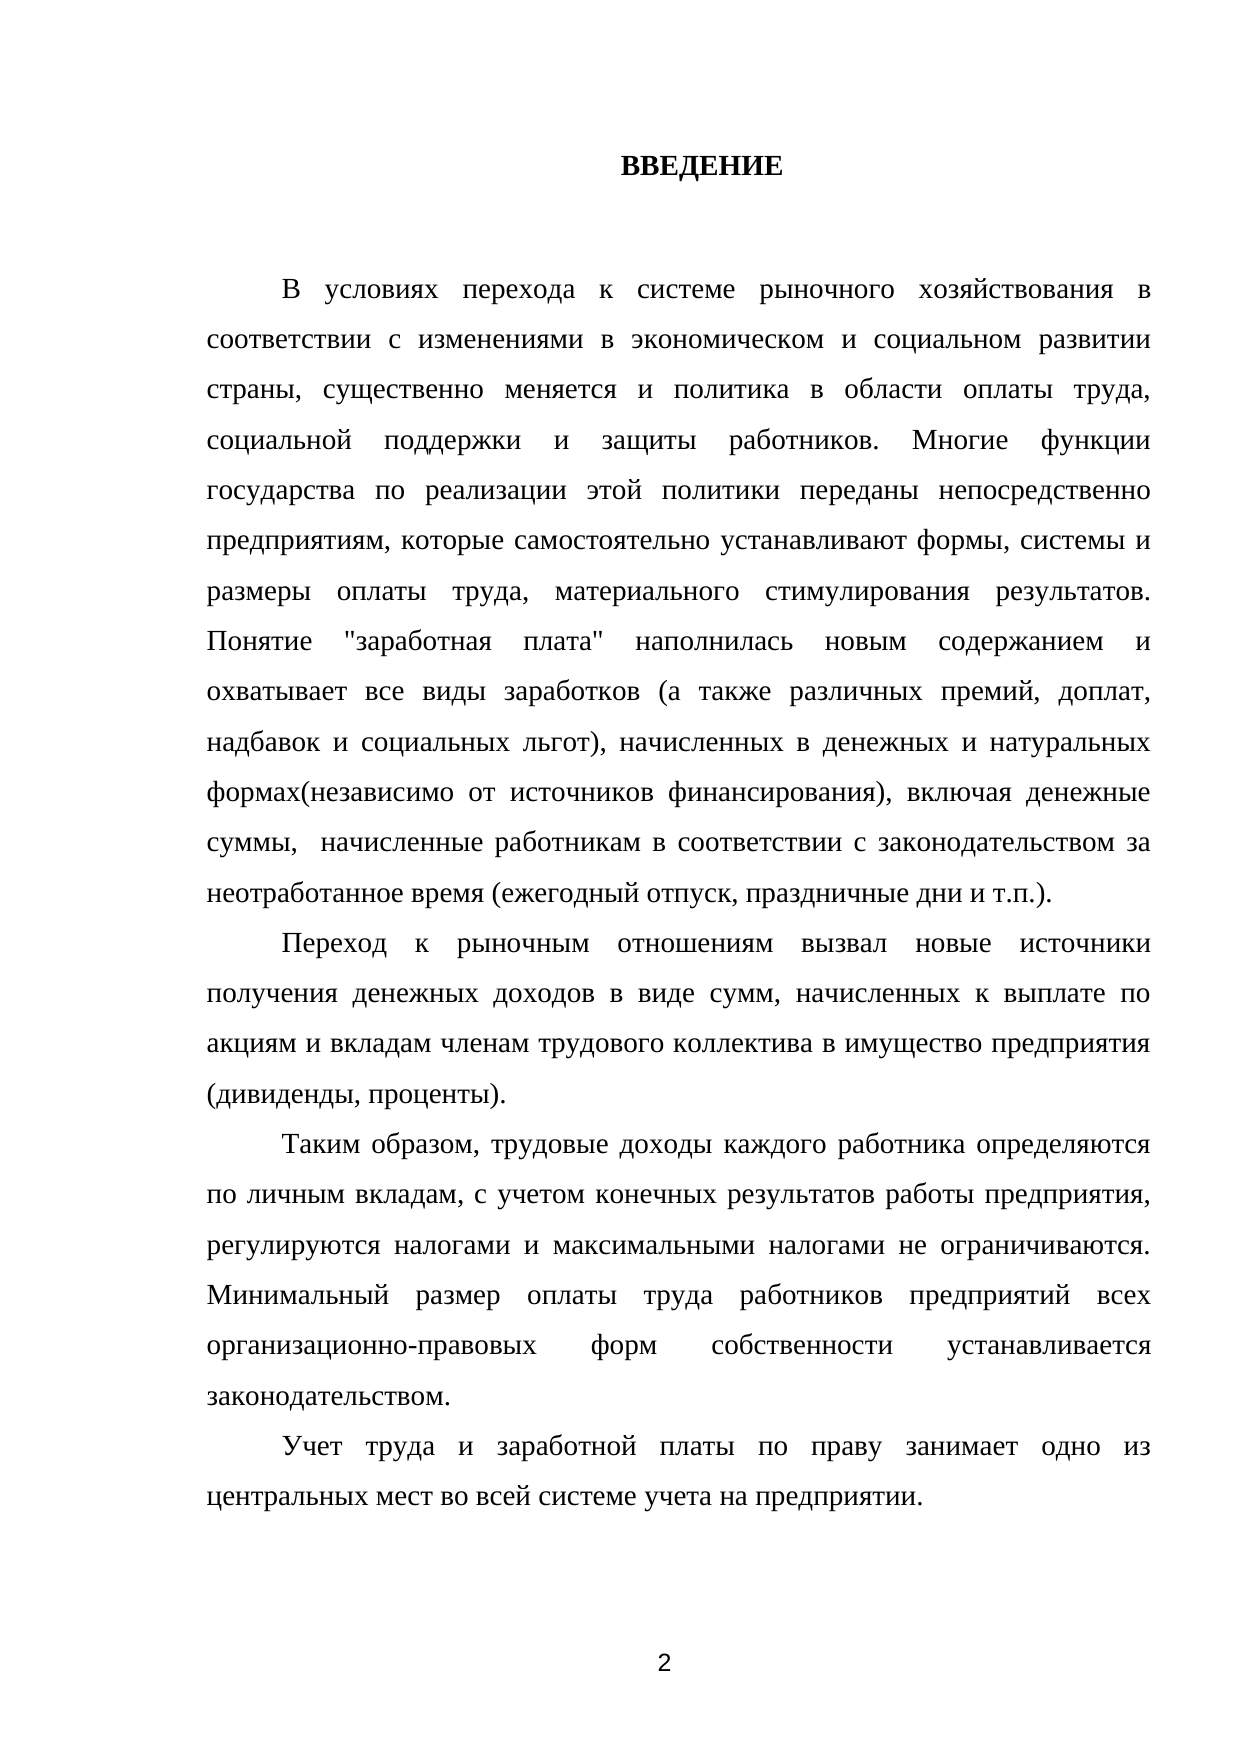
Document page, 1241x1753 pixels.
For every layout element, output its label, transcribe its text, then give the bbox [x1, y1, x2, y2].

text Таким образом, трудовые доходы каждого работника определяются по личным вкладам, с учетом конечных результатов работы предприятия, регулируются налогами и максимальными налогами не ограничиваются. Минимальный размер оплаты труда работников предприятий всех организационно-правовых форм собственности устанавливается законодательством. [206, 1126, 1152, 1411]
text В условиях перехода к системе рыночного хозяйствования в соответствии с изменениями в экономическом и социальном развитии страны, существенно меняется и политика в области оплаты труда, социальной поддержки и защиты работников. Многие функции государства по реализации этой политики переданы непосредственно предприятиям, которые самостоятельно устанавливают формы, системы и размеры оплаты труда, материального стимулирования результатов. Понятие "заработная плата" наполнилась новым содержанием и охватывает все виды заработков (а также различных премий, доплат, надбавок и социальных льгот), начисленных в денежных и натуральных формах(независимо от источников финансирования), включая денежные суммы, начисленные работникам в соответствии с законодательством за неотработанное время (ежегодный отпуск, праздничные дни и т.п.). [206, 271, 1152, 908]
text Введение [177, 148, 1152, 181]
text Переход к рыночным отношениям вызвал новые источники получения денежных доходов в виде сумм, начисленных к выплате по акциям и вкладам членам трудового коллектива в имущество предприятия (дивиденды, проценты). [206, 925, 1152, 1109]
text Учет труда и заработной платы по праву занимает одно из центральных мест во всей системе учета на предприятии. [206, 1428, 1152, 1512]
